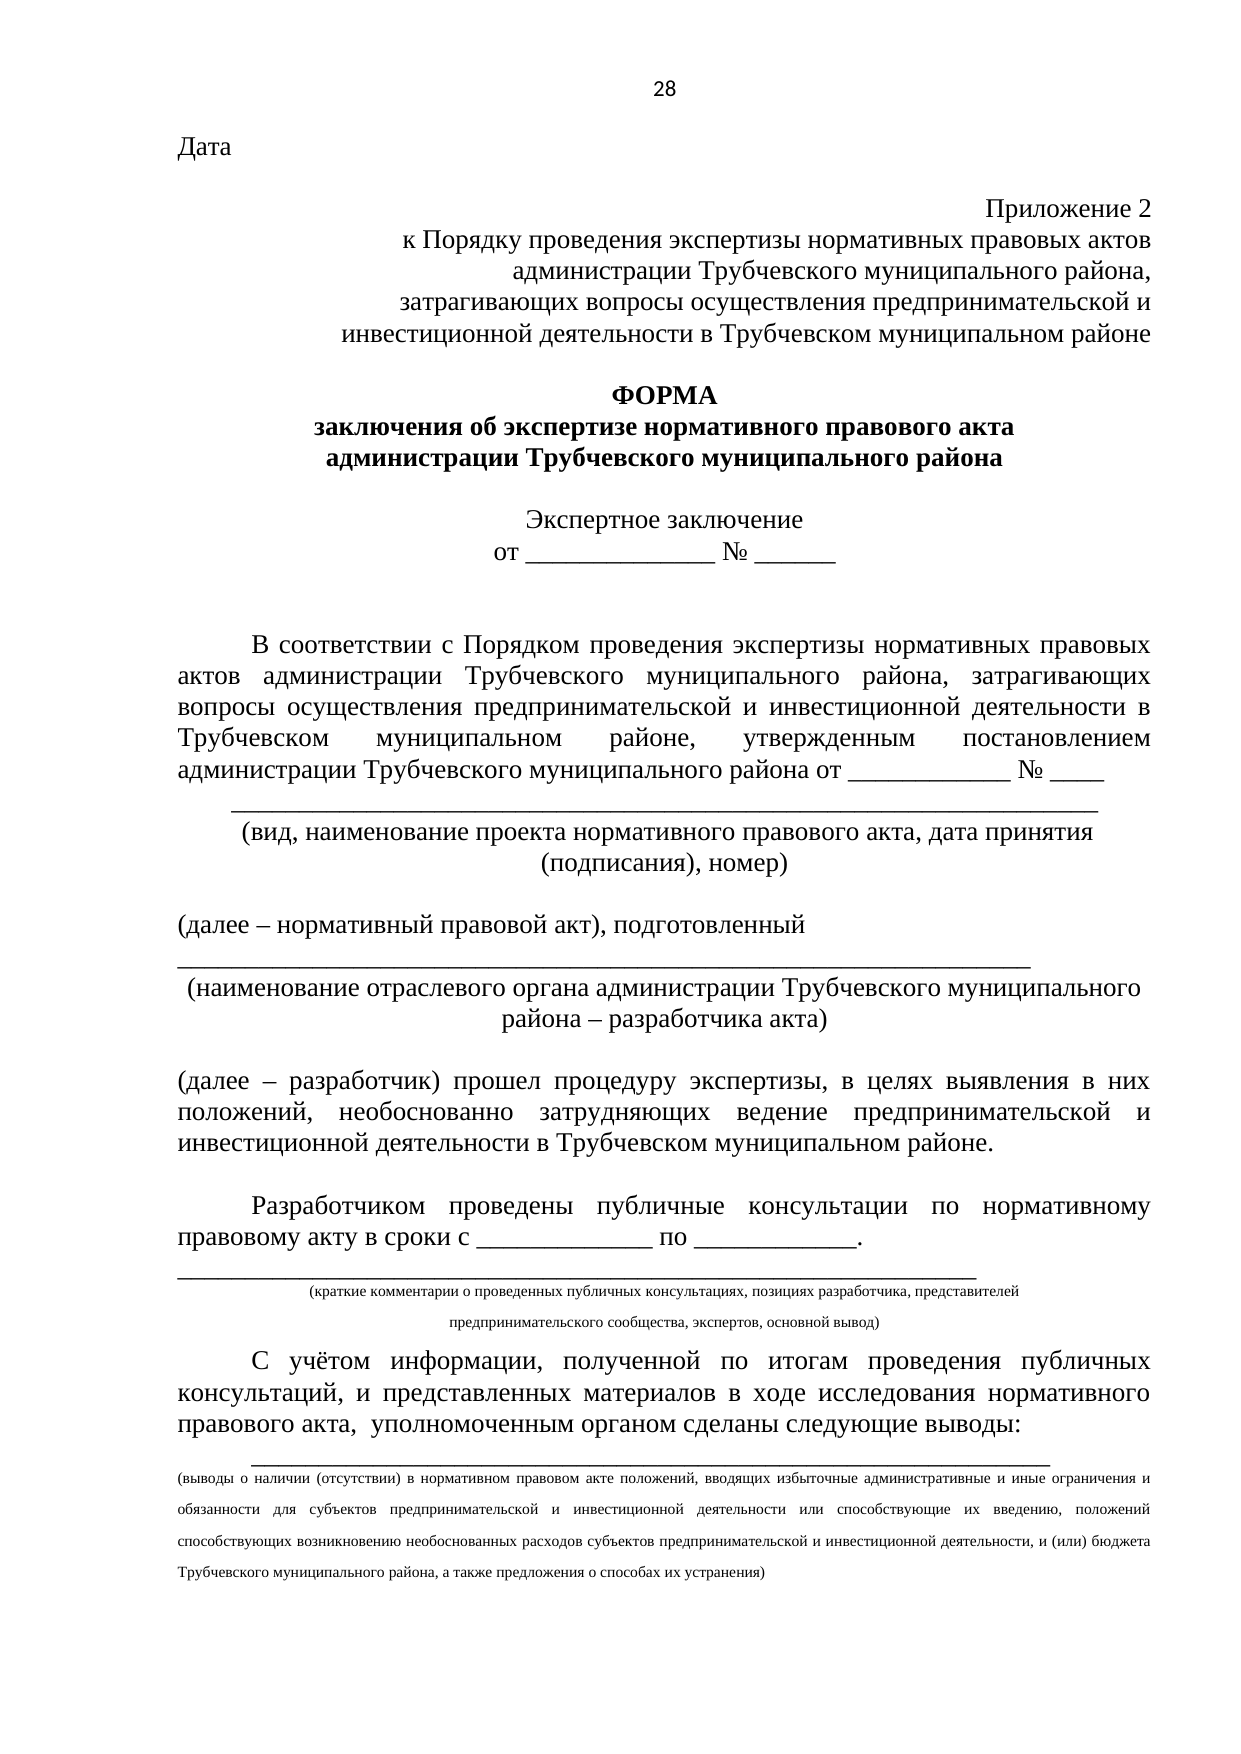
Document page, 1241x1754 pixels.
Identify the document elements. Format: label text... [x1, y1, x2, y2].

text ___________________________________________________________ [177, 1438, 1152, 1469]
text В соответствии с Порядком проведения экспертизы нормативных правовых актов администрации Трубчевского муниципального района, затрагивающих вопросы осуществления предпринимательской и инвестиционной деятельности в Трубчевском муниципальном районе, утвержденным постановлением администрации Трубчевского муниципального района от ____________ № ____ [177, 628, 1152, 784]
text (выводы о наличии (отсутствии) в нормативном правовом акте положений, вводящих избыточные административные и иные ограничения и обязанности для субъектов предпринимательской и инвестиционной деятельности или способствующие их введению, положений способствующих возникновению необоснованных расходов субъектов предпринимательской и инвестиционной деятельности, и (или) бюджета Трубчевского муниципального района, а также предложения о способах их устранения) [177, 1469, 1152, 1594]
text заключения об экспертизе нормативного правового акта [177, 410, 1152, 441]
text ___________________________________________________________ [177, 1251, 1152, 1282]
text (наименование отраслевого органа администрации Трубчевского муниципального района – разработчика акта) [177, 971, 1152, 1033]
text (далее – нормативный правовой акт), подготовленный _______________________________________________________________ [177, 908, 1152, 971]
text (вид, наименование проекта нормативного правового акта, дата принятия (подписания), номер) [177, 815, 1152, 877]
text (краткие комментарии о проведенных публичных консультациях, позициях разработчика, представителей [177, 1282, 1152, 1313]
text С учётом информации, полученной по итогам проведения публичных консультаций, и представленных материалов в ходе исследования нормативного правового акта, уполномоченным органом сделаны следующие выводы: [177, 1344, 1152, 1438]
text к Порядку проведения экспертизы нормативных правовых актов администрации Трубчевского муниципального района, [177, 223, 1152, 286]
text ФОРМА [177, 379, 1152, 410]
text предпринимательского сообщества, экспертов, основной вывод) [177, 1313, 1152, 1344]
text ________________________________________________________________ [177, 784, 1152, 815]
text Приложение 2 [177, 192, 1152, 223]
text затрагивающих вопросы осуществления предпринимательской и инвестиционной деятельности в Трубчевском муниципальном районе [177, 286, 1152, 348]
text от ______________ № ______ [177, 535, 1152, 566]
text Разработчиком проведены публичные консультации по нормативному правовому акту в сроки с _____________ по ____________. [177, 1189, 1152, 1251]
text Экспертное заключение [177, 503, 1152, 535]
text Дата [177, 130, 1152, 161]
text (далее – разработчик) прошел процедуру экспертизы, в целях выявления в них положений, необоснованно затрудняющих ведение предпринимательской и инвестиционной деятельности в Трубчевском муниципальном районе. [177, 1064, 1152, 1158]
text администрации Трубчевского муниципального района [177, 441, 1152, 472]
